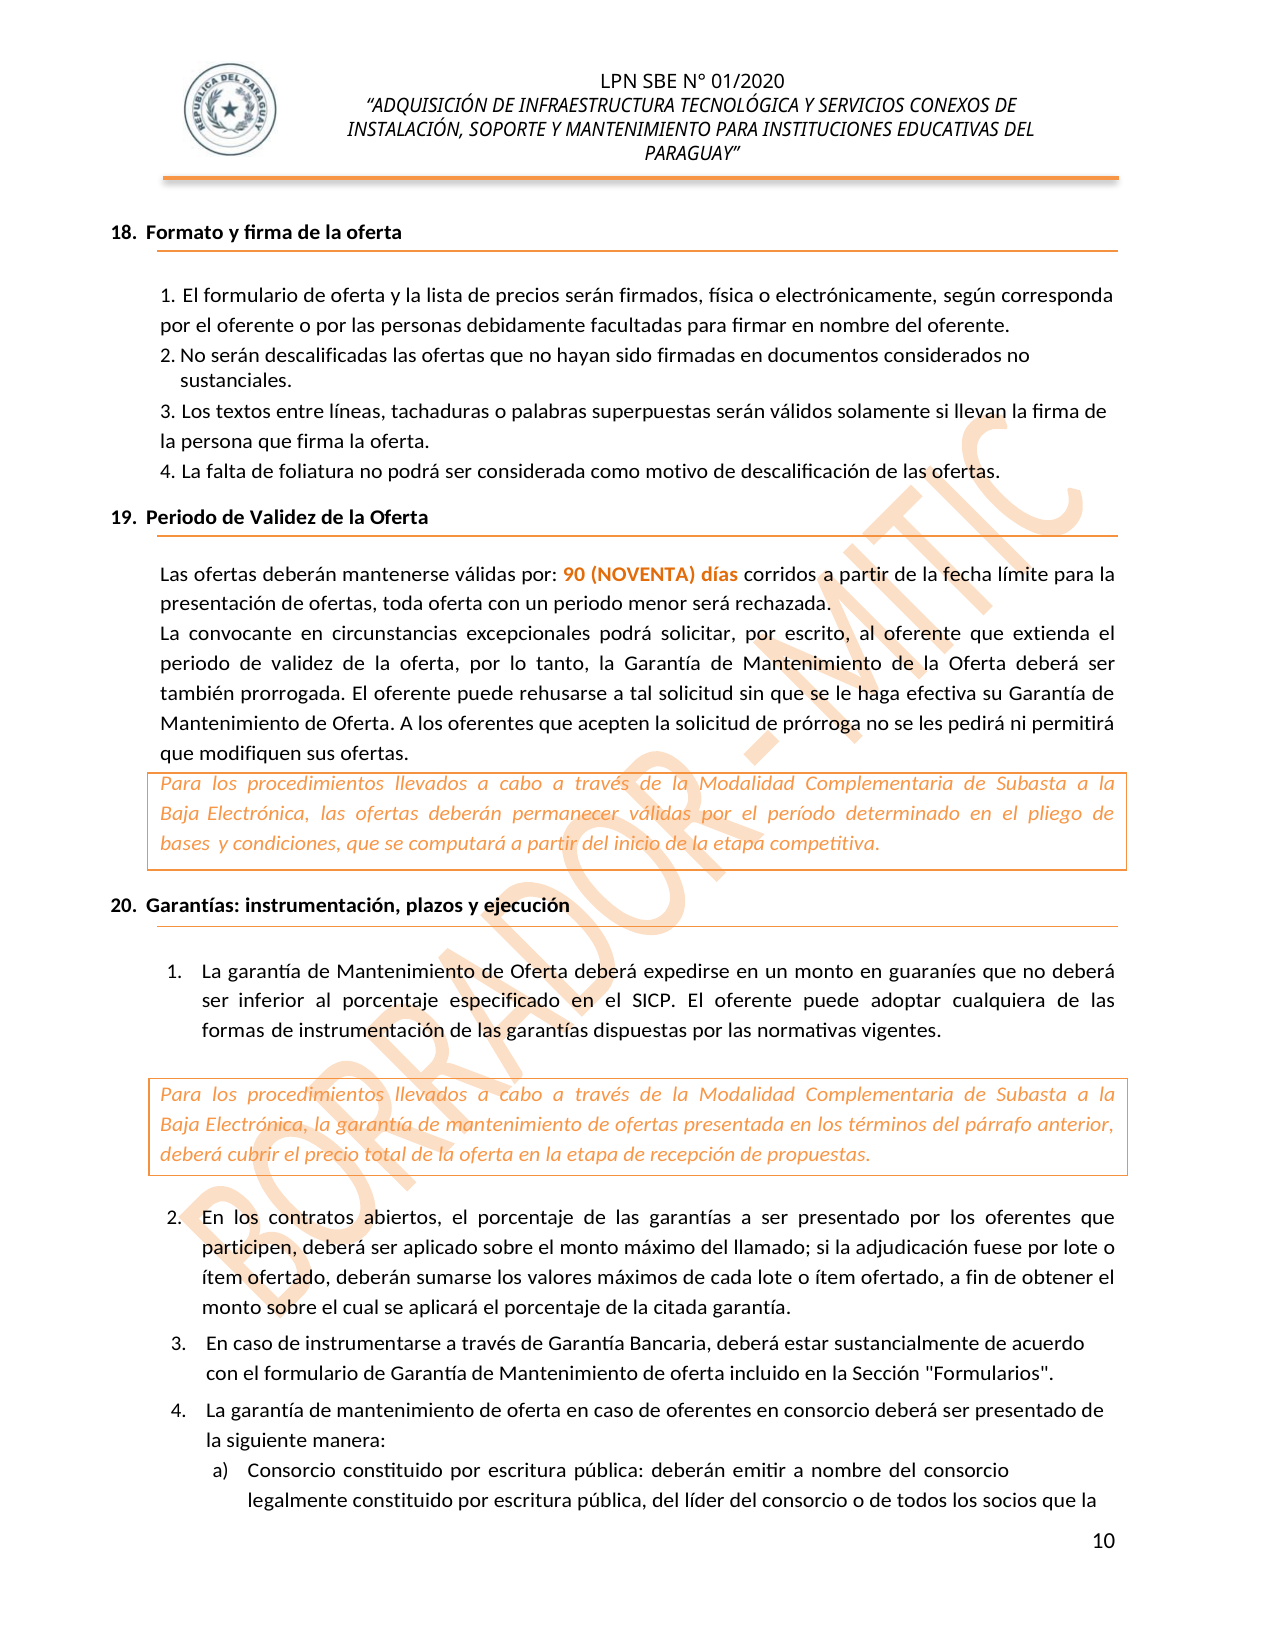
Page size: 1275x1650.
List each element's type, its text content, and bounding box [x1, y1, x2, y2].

subtitle Formato y firma de la oferta [110, 219, 1127, 244]
list Los textos entre líneas, tachaduras o palabras superpuestas serán válidos solamente si llevan la firma de la persona que firma la oferta. [160, 398, 1115, 453]
subtitle Garantías: instrumentación, plazos y ejecución [110, 892, 1127, 918]
text Las ofertas deberán mantenerse válidas por: 90 (NOVENTA) días corridos a partir de la fecha límite para la presentación de ofertas, toda oferta con un periodo menor será rechazada. [160, 561, 1115, 616]
subtitle Periodo de Validez de la Oferta [110, 504, 1127, 529]
list La garantía de Mantenimiento de Oferta deberá expedirse en un monto en guaraníes que no deberá ser inferior al porcentaje especificado en el SICP. El oferente puede adoptar cualquiera de las formas de instrumentación de las garantías dispuestas por las normativas vigentes. [166, 958, 1115, 1043]
list La falta de foliatura no podrá ser considerada como motivo de descalificación de las ofertas. [160, 458, 1127, 483]
list El formulario de oferta y la lista de precios serán firmados, física o electrónicamente, según corresponda por el oferente o por las personas debidamente facultadas para firmar en nombre del oferente. [160, 282, 1115, 338]
list La garantía de mantenimiento de oferta en caso de oferentes en consorcio deberá ser presentado de la siguiente manera: [171, 1397, 1115, 1452]
text La convocante en circunstancias excepcionales podrá solicitar, por escrito, al oferente que extienda el periodo de validez de la oferta, por lo tanto, la Garantía de Mantenimiento de la Oferta deberá ser también prorrogada. El oferente puede rehusarse a tal solicitud sin que se le haga efectiva su Garantía de Mantenimiento de Oferta. A los oferentes que acepten la solicitud de prórroga no se les pedirá ni permitirá que modifiquen sus ofertas. [160, 621, 1115, 766]
text Para los procedimientos llevados a cabo a través de la Modalidad Complementaria de Subasta a la Baja Electrónica, la garantía de mantenimiento de ofertas presentada en los términos del párrafo anterior, deberá cubrir el precio total de la oferta en la etapa de recepción de propuestas. [160, 1081, 1115, 1167]
text Para los procedimientos llevados a cabo a través de la Modalidad Complementaria de Subasta a la Baja Electrónica, las ofertas deberán permanecer válidas por el período determinado en el pliego de bases y condiciones, que se computará a partir del inicio de la etapa competitiva. [160, 770, 1115, 856]
list En caso de instrumentarse a través de Garantía Bancaria, deberá estar sustancialmente de acuerdo con el formulario de Garantía de Mantenimiento de oferta incluido en la Sección "Formularios". [171, 1331, 1115, 1386]
list No serán descalificadas las ofertas que no hayan sido firmadas en documentos considerados no sustanciales. [160, 342, 1127, 393]
list En los contratos abiertos, el porcentaje de las garantías a ser presentado por los oferentes que participen, deberá ser aplicado sobre el monto máximo del llamado; si la adjudicación fuese por lote o ítem ofertado, deberán sumarse los valores máximos de cada lote o ítem ofertado, a fin de obtener el monto sobre el cual se aplicará el porcentaje de la citada garantía. [166, 1204, 1115, 1319]
picture [182, 61, 278, 157]
